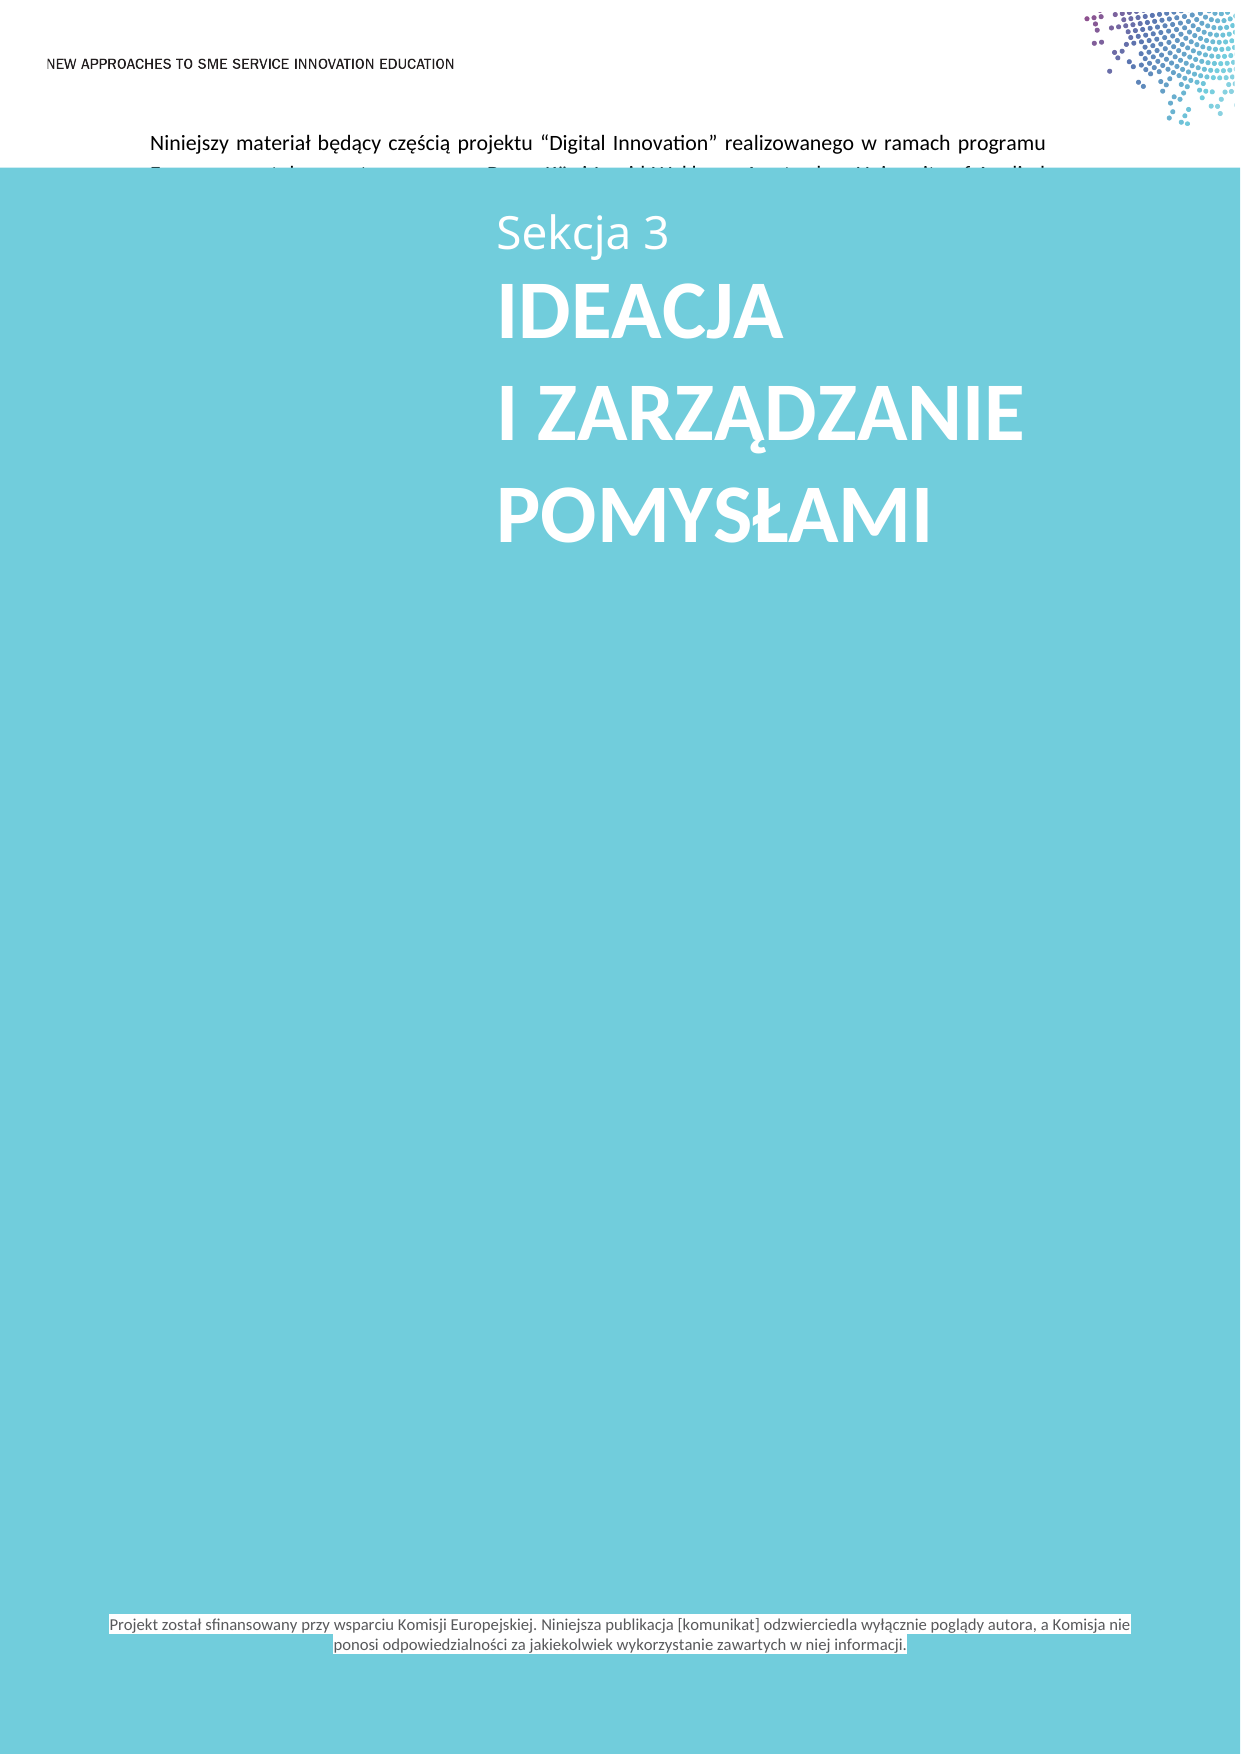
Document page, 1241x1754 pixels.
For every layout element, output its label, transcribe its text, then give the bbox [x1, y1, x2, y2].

text Niniejszy materiał będący częścią projektu “Digital Innovation” realizowanego w ramach programu Erasmus+ został przygotowany przez Burcu Kör i Ingrid Wakkee z Amsterdam University of Applied Sciences we współpracy partnerami projektu Digital Innovation. [150, 126, 1047, 167]
picture [47, 12, 1235, 126]
